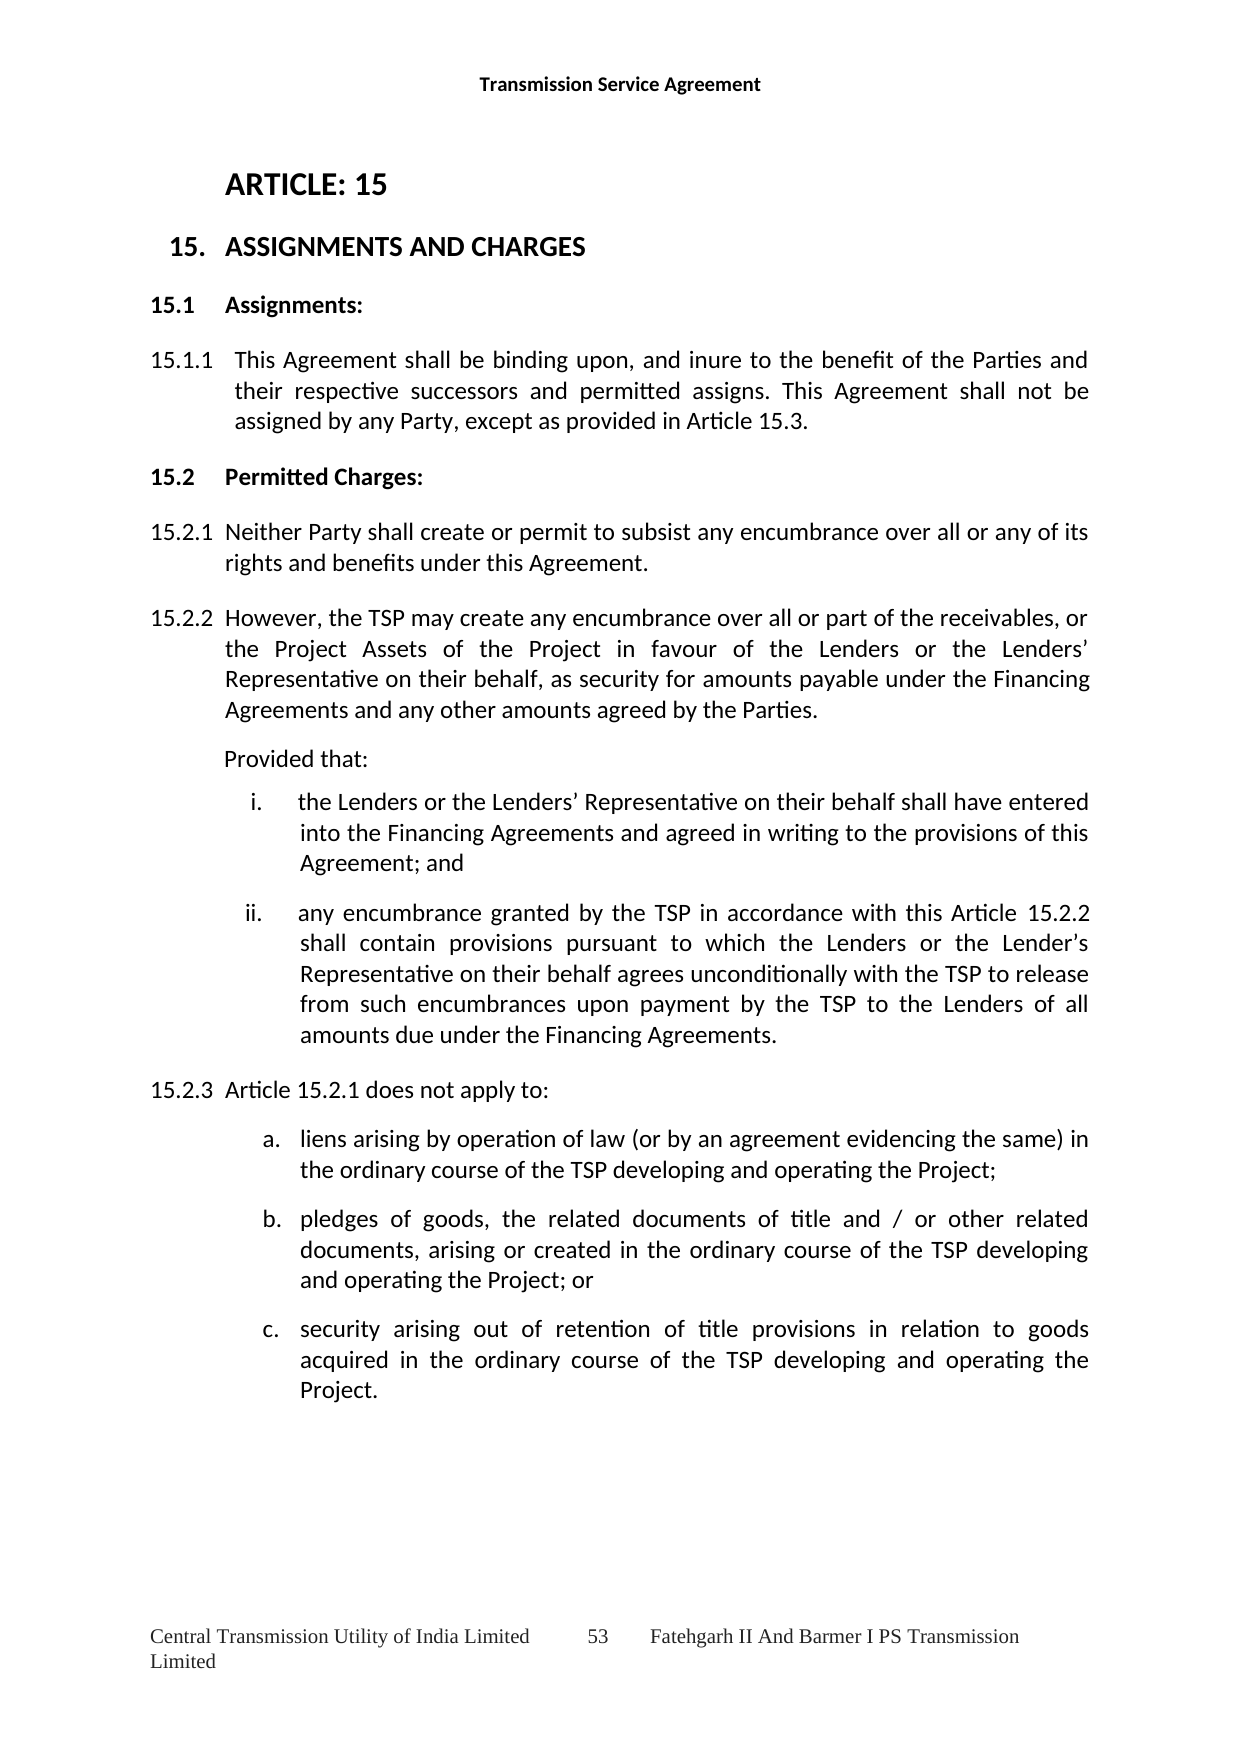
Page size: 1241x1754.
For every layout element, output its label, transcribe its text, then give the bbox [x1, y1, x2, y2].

subtitle 15.1.1 This Agreement shall be binding upon, and inure to the benefit of the Parties and their respective successors and permitted assigns. This Agreement shall not be assigned by any Party, except as provided in Article 15.3. [150, 344, 1090, 436]
list ASSIGNMENTS AND CHARGES [169, 228, 1090, 264]
subtitle Article 15.2.1 does not apply to: [150, 1074, 1090, 1105]
subtitle Permitted Charges: [150, 461, 1090, 491]
subtitle Neither Party shall create or permit to subsist any encumbrance over all or any of its rights and benefits under this Agreement. [150, 516, 1090, 577]
text Provided that: [224, 743, 1090, 774]
list security arising out of retention of title provisions in relation to goods acquired in the ordinary course of the TSP developing and operating the Project. [262, 1314, 1090, 1405]
list any encumbrance granted by the TSP in accordance with this Article 15.2.2 shall contain provisions pursuant to which the Lenders or the Lender’s Representative on their behalf agrees unconditionally with the TSP to release from such encumbrances upon payment by the TSP to the Lenders of all amounts due under the Financing Agreements. [262, 897, 1090, 1049]
list liens arising by operation of law (or by an agreement evidencing the same) in the ordinary course of the TSP developing and operating the Project; [262, 1123, 1090, 1184]
text ARTICLE: 15 [225, 162, 1090, 203]
list the Lenders or the Lenders’ Representative on their behalf shall have entered into the Financing Agreements and agreed in writing to the provisions of this Agreement; and [262, 786, 1090, 878]
subtitle However, the TSP may create any encumbrance over all or part of the receivables, or the Project Assets of the Project in favour of the Lenders or the Lenders’ Representative on their behalf, as security for amounts payable under the Financing Agreements and any other amounts agreed by the Parties. [150, 602, 1090, 724]
subtitle Assignments: [150, 289, 1090, 319]
list pledges of goods, the related documents of title and / or other related documents, arising or created in the ordinary course of the TSP developing and operating the Project; or [262, 1203, 1090, 1295]
